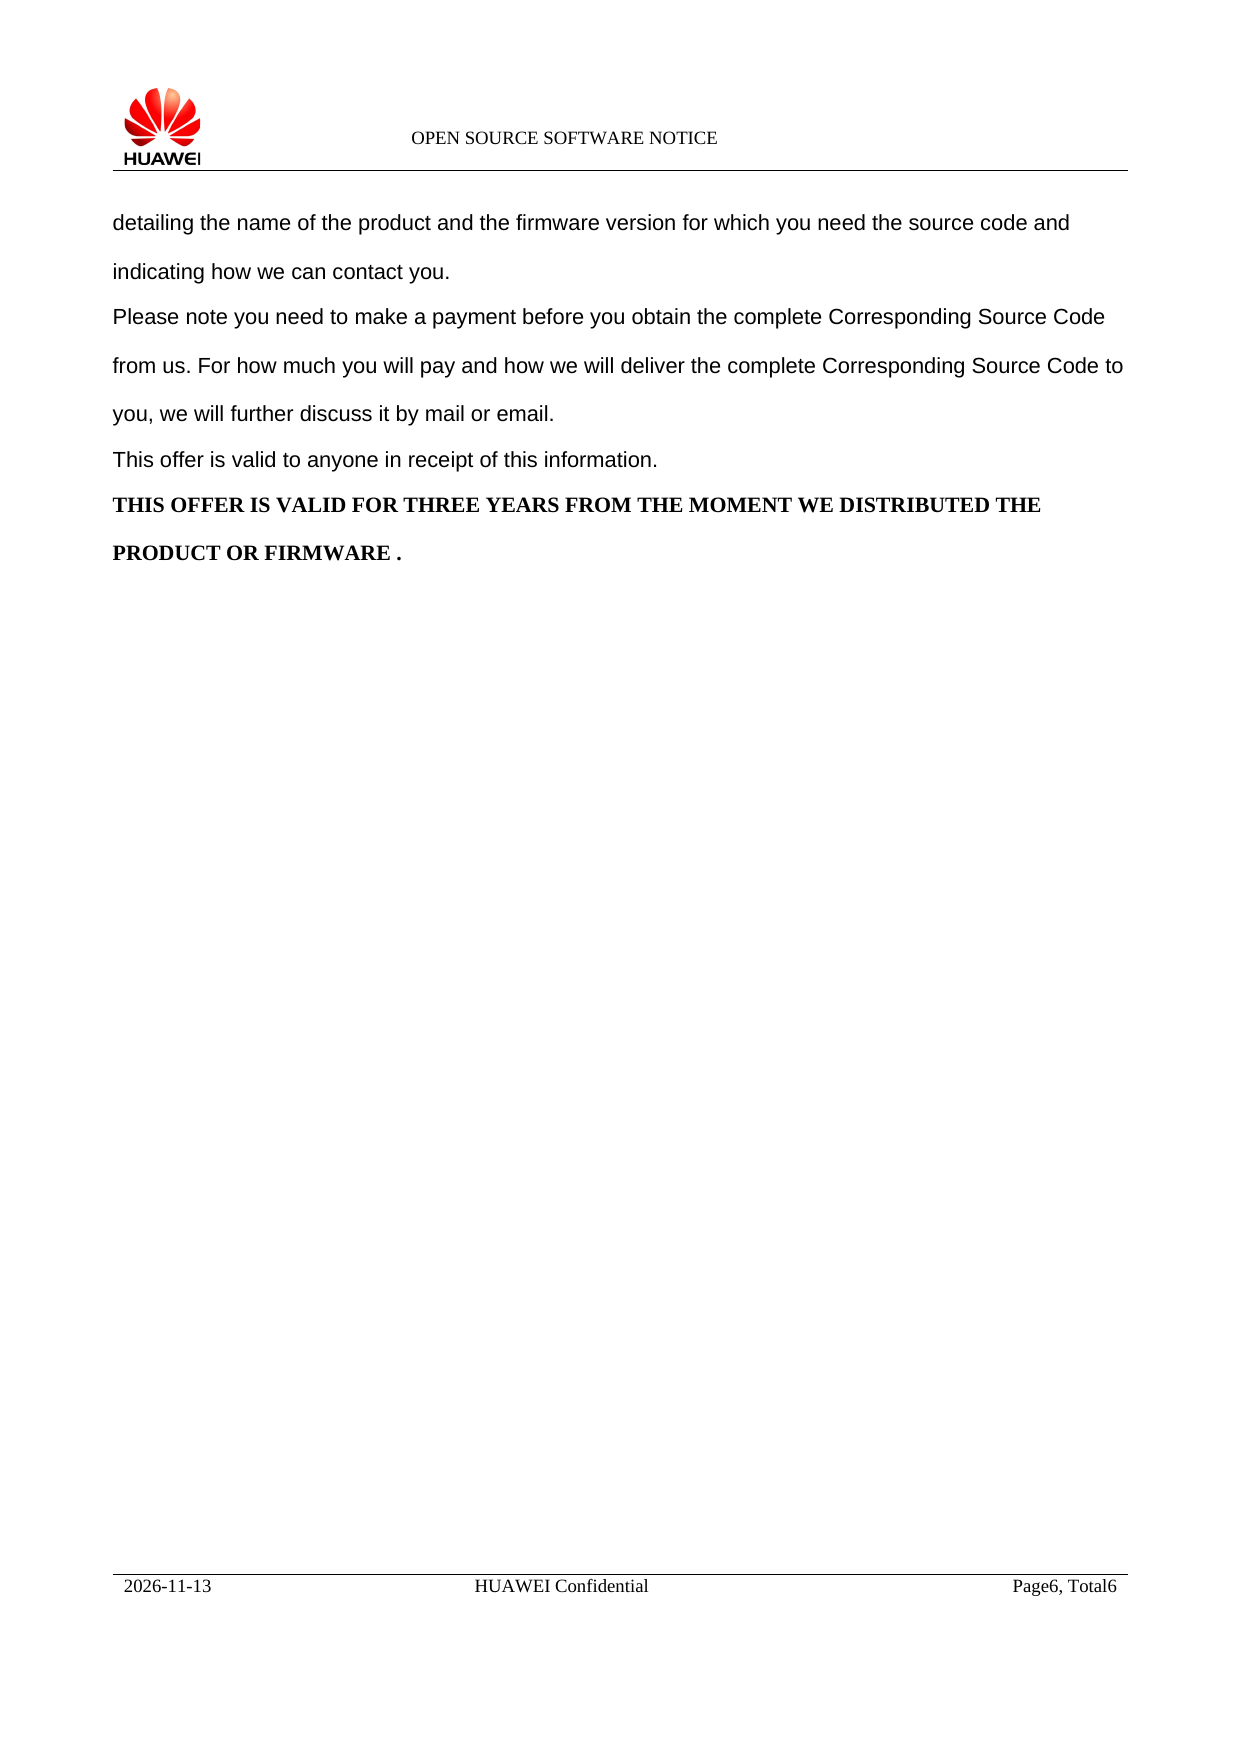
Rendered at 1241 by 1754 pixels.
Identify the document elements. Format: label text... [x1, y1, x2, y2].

picture [124, 88, 201, 165]
text This offer is valid to anyone in receipt of this information. [112, 443, 1128, 475]
text This offer is valid for three years from the moment we distributed the product or firmware . [112, 488, 1128, 569]
text Please note you need to make a payment before you obtain the complete Corresponding Source Code from us. For how much you will pay and how we will deliver the complete Corresponding Source Code to you, we will further discuss it by mail or email. [112, 300, 1128, 430]
text detailing the name of the product and the firmware version for which you need the source code and indicating how we can contact you. [112, 206, 1128, 288]
